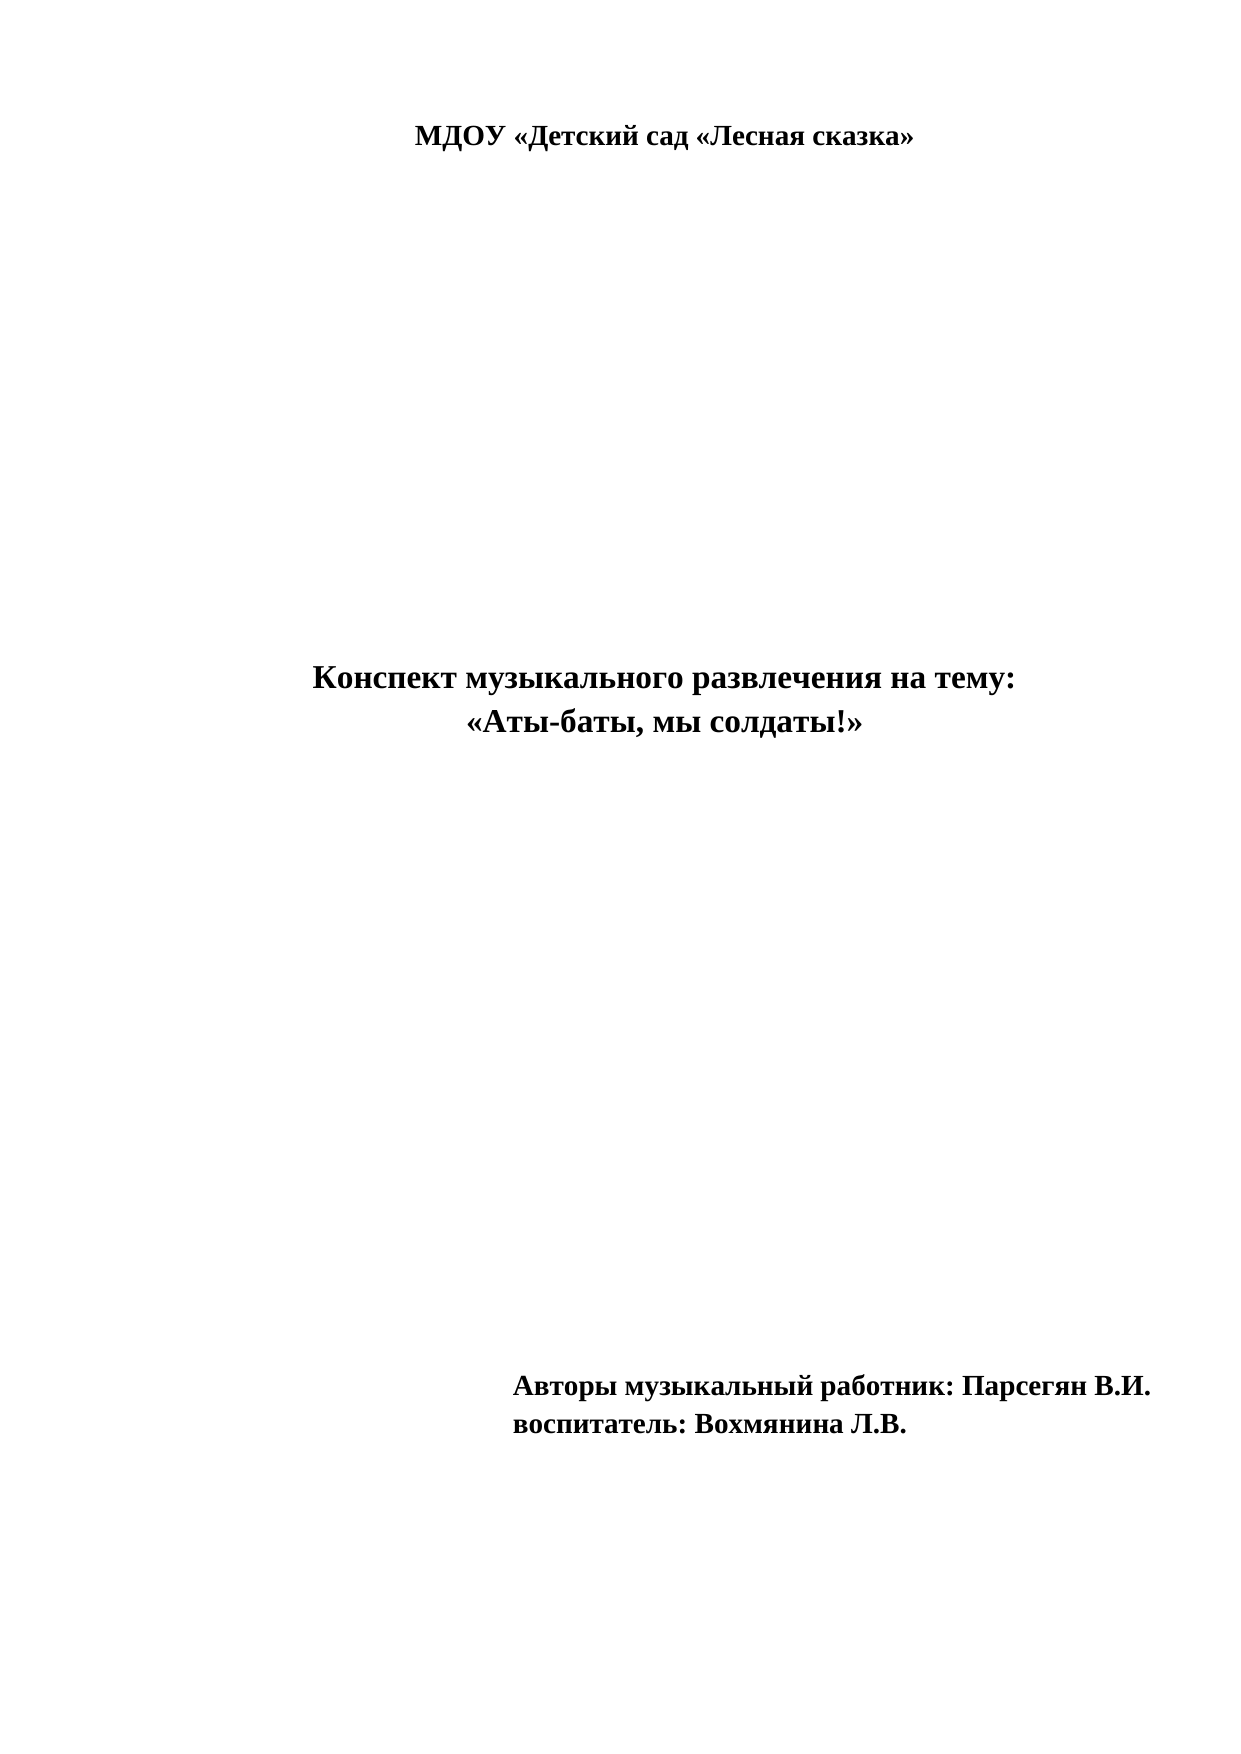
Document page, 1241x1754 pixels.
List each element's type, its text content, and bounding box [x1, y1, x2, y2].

text МДОУ «Детский сад «Лесная сказка» [177, 118, 1152, 152]
text «Аты-баты, мы солдаты!» [177, 702, 1152, 740]
text Авторы музыкальный работник: Парсегян В.И. [177, 1368, 1152, 1402]
text Конспект музыкального развлечения на тему: [177, 658, 1152, 696]
text воспитатель: Вохмянина Л.В. [177, 1407, 1152, 1440]
